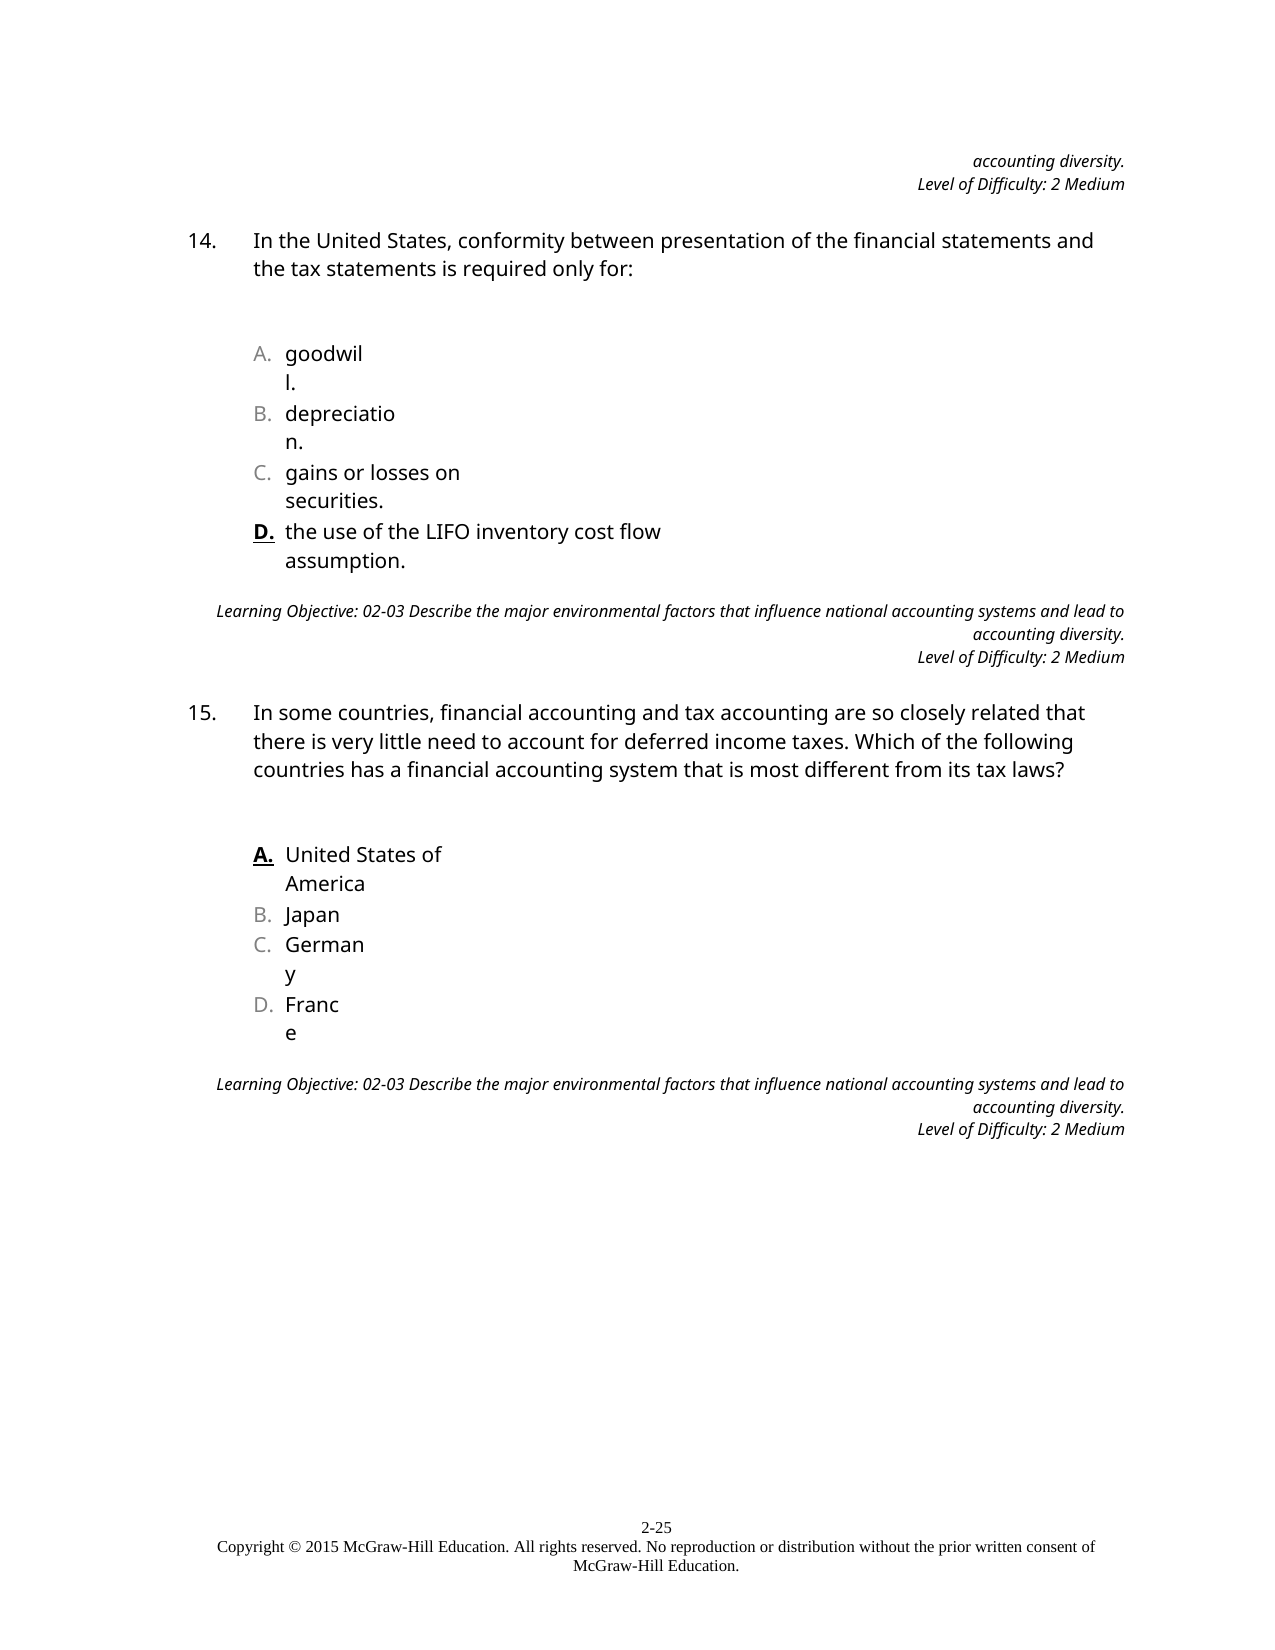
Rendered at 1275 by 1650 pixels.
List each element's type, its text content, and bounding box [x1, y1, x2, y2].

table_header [188, 150, 1125, 223]
table_header In some countries, financial accounting and tax accounting are so closely related that there is very little need to account for deferred income taxes. Which of the following countries has a financial accounting system that is most different from its tax laws? [253, 699, 1125, 1047]
table_header In the United States, conformity between presentation of the financial statements and the tax statements is required only for: [253, 226, 1125, 574]
table_header 15. [188, 699, 253, 1047]
table_header 14. [188, 226, 253, 574]
